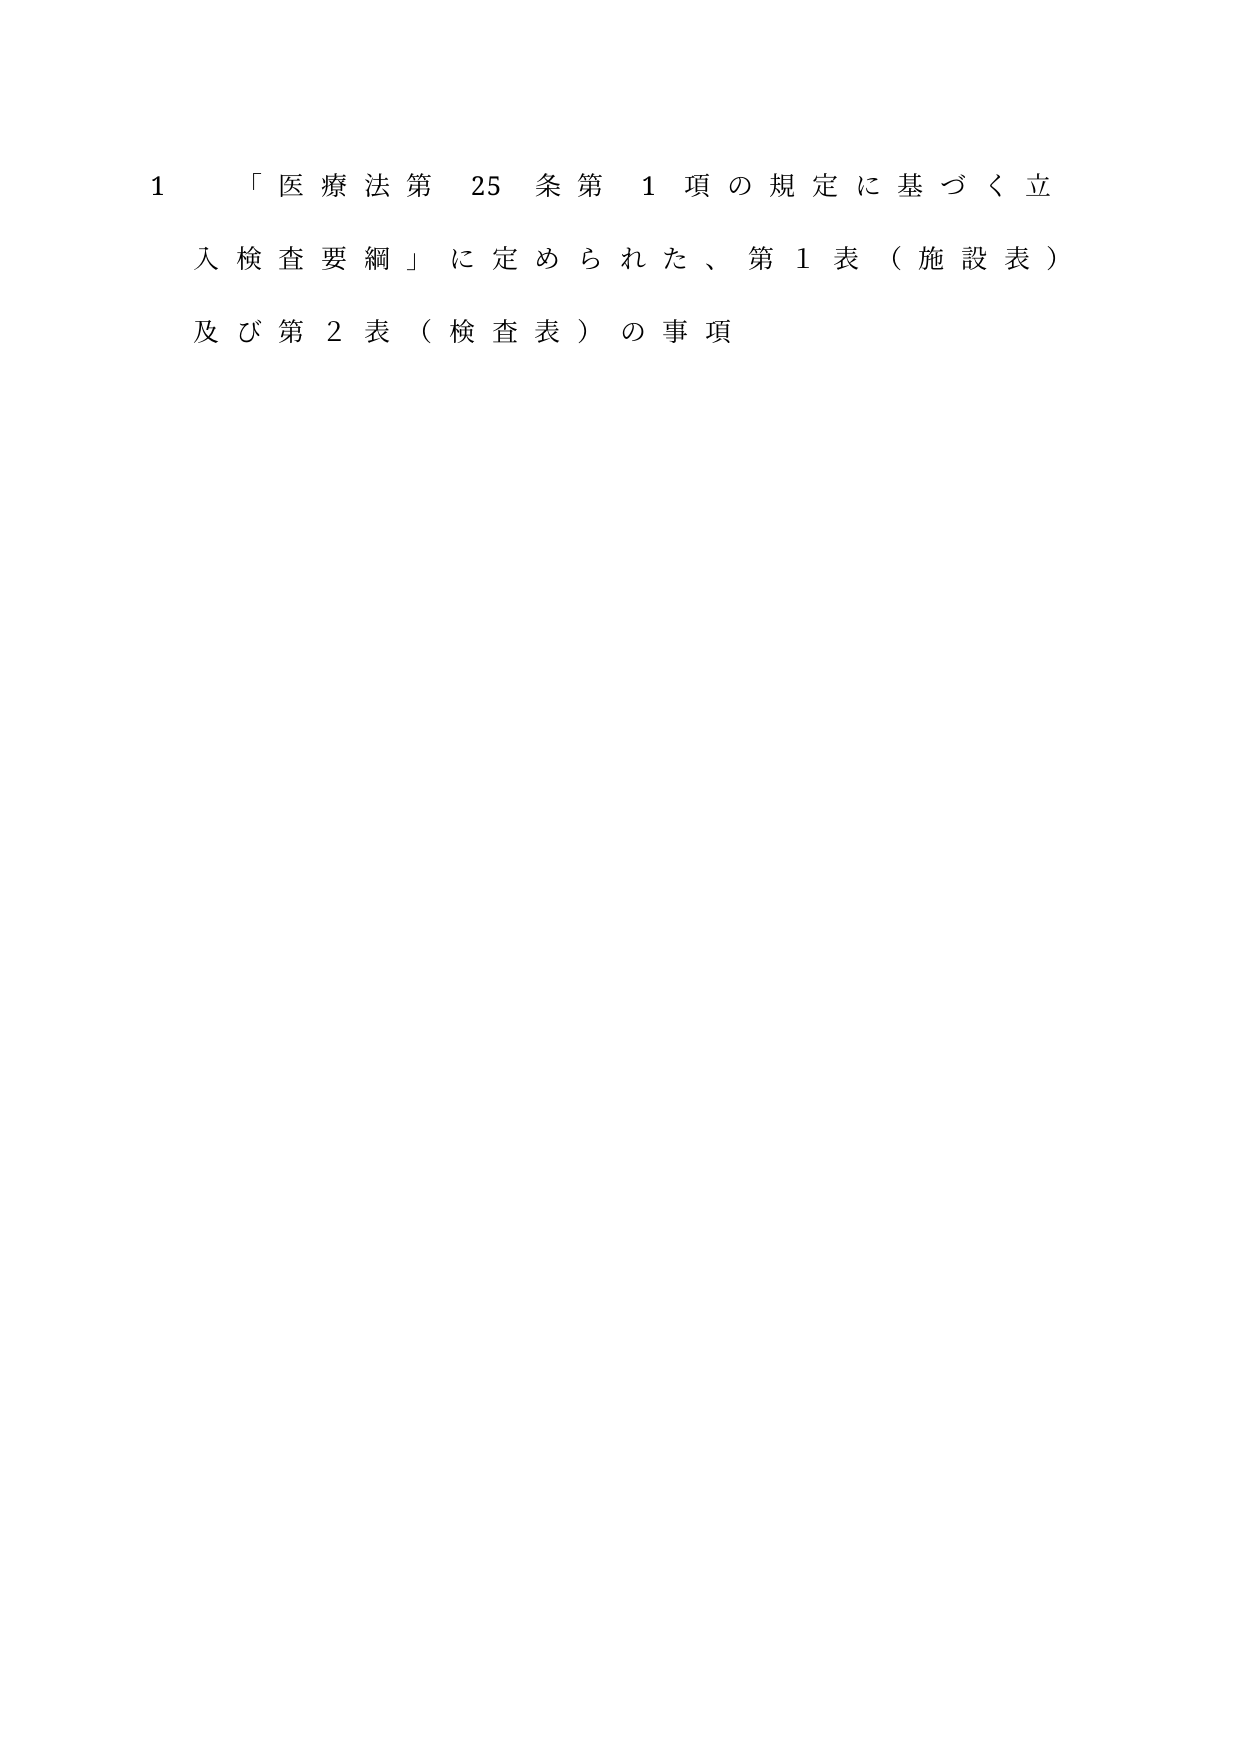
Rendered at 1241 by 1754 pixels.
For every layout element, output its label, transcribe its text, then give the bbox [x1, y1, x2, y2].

text 1 「医療法第25条第1項の規定に基づく立入検査要綱」に定められた、第１表（施設表）及び第２表（検査表）の事項 [150, 148, 1090, 367]
